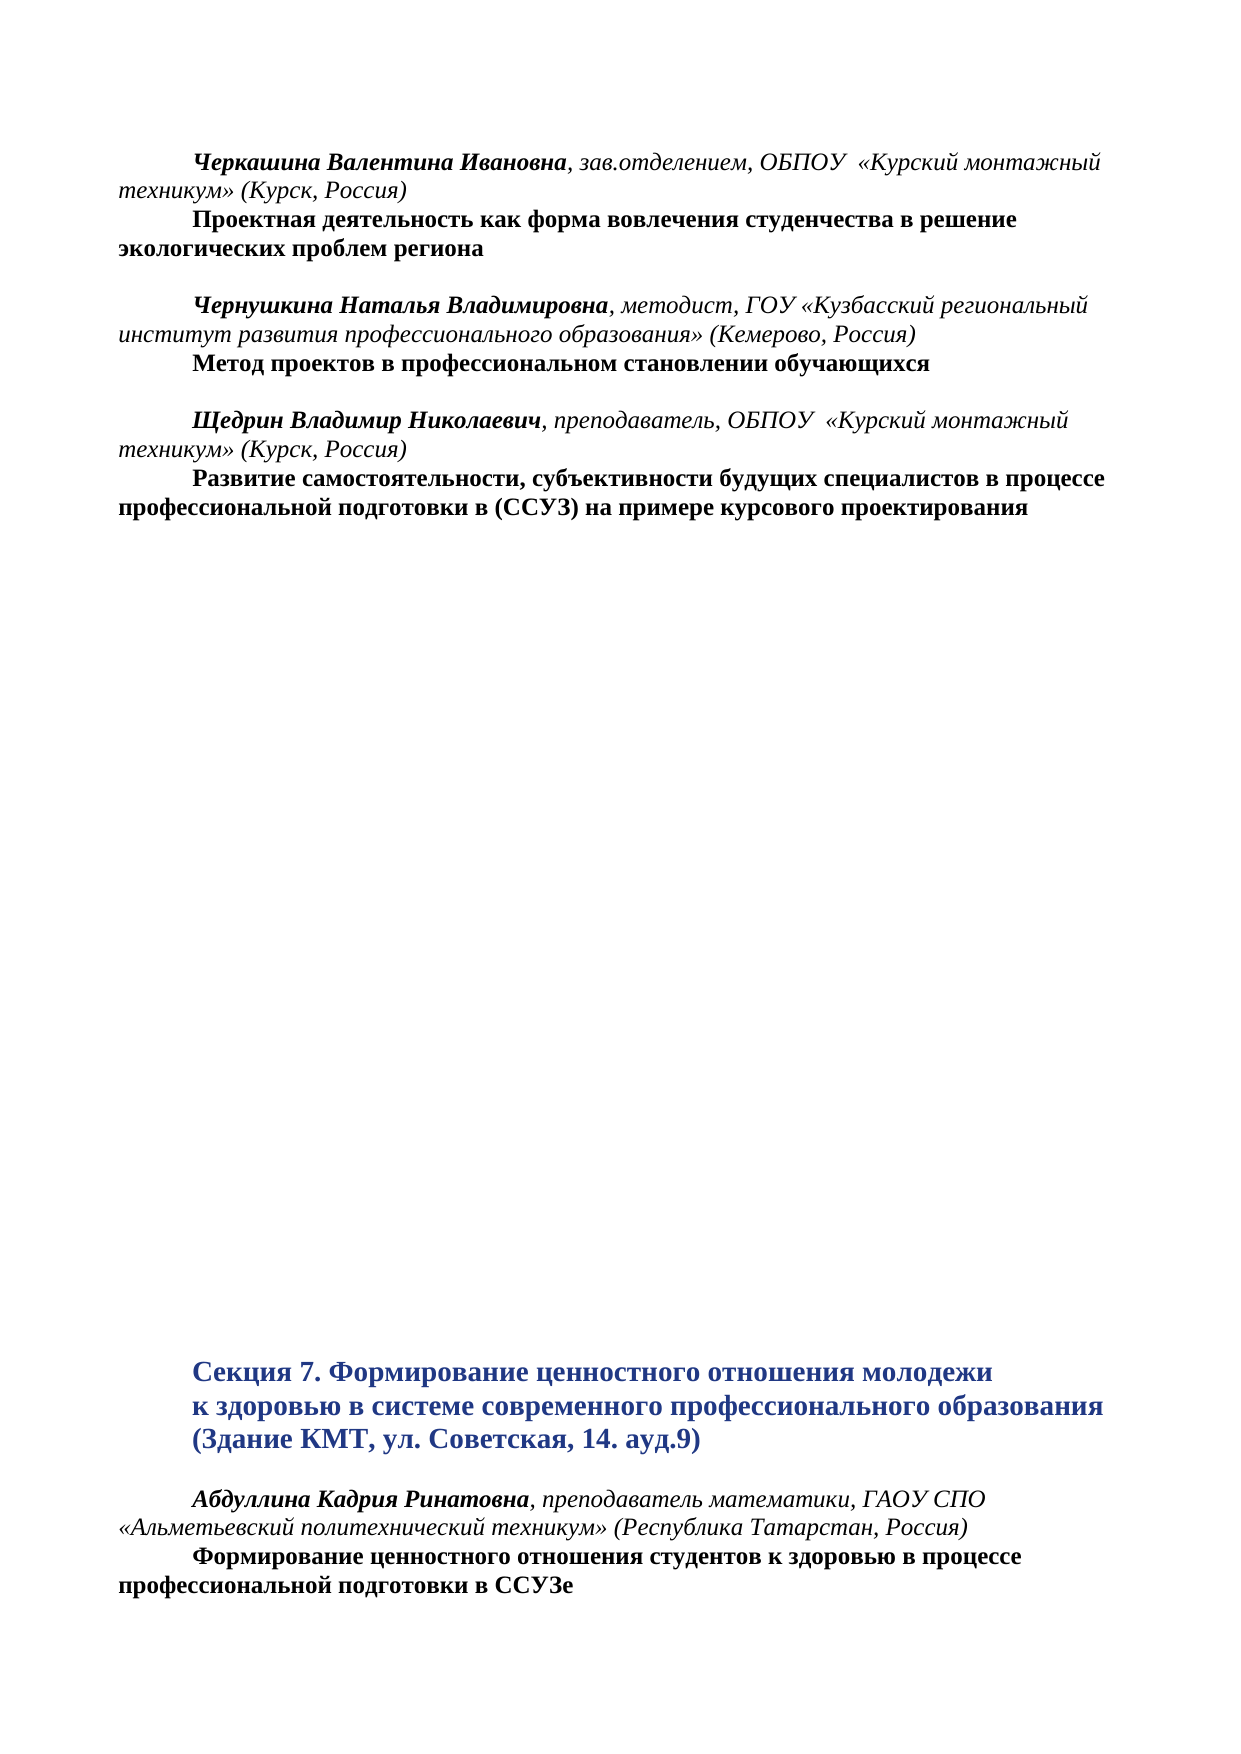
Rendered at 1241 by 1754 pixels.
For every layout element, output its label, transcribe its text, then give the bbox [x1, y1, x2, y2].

text к здоровью в системе современного профессионального образования [192, 1388, 1122, 1421]
text Метод проектов в профессиональном становлении обучающихся [118, 348, 1122, 377]
text Проектная деятельность как форма вовлечения студенчества в решение экологических проблем региона [118, 204, 1122, 262]
text (Здание КМТ, ул. Советская, 14. ауд.9) [192, 1421, 1122, 1455]
text Щедрин Владимир Николаевич, преподаватель, ОБПОУ «Курский монтажный техникум» (Курск, Россия) [118, 406, 1122, 463]
text Черкашина Валентина Ивановна, зав.отделением, ОБПОУ «Курский монтажный техникум» (Курск, Россия) [118, 147, 1122, 204]
text Формирование ценностного отношения студентов к здоровью в процессе профессиональной подготовки в ССУЗе [118, 1541, 1122, 1599]
text Абдуллина Кадрия Ринатовна, преподаватель математики, ГАОУ СПО «Альметьевский политехнический техникум» (Республика Татарстан, Россия) [118, 1484, 1122, 1541]
text Чернушкина Наталья Владимировна, методист, ГОУ «Кузбасский региональный институт развития профессионального образования» (Кемерово, Россия) [118, 291, 1122, 348]
text Развитие самостоятельности, субъективности будущих специалистов в процессе профессиональной подготовки в (ССУЗ) на примере курсового проектирования [118, 463, 1122, 521]
text Секция 7. Формирование ценностного отношения молодежи [192, 1354, 1122, 1388]
